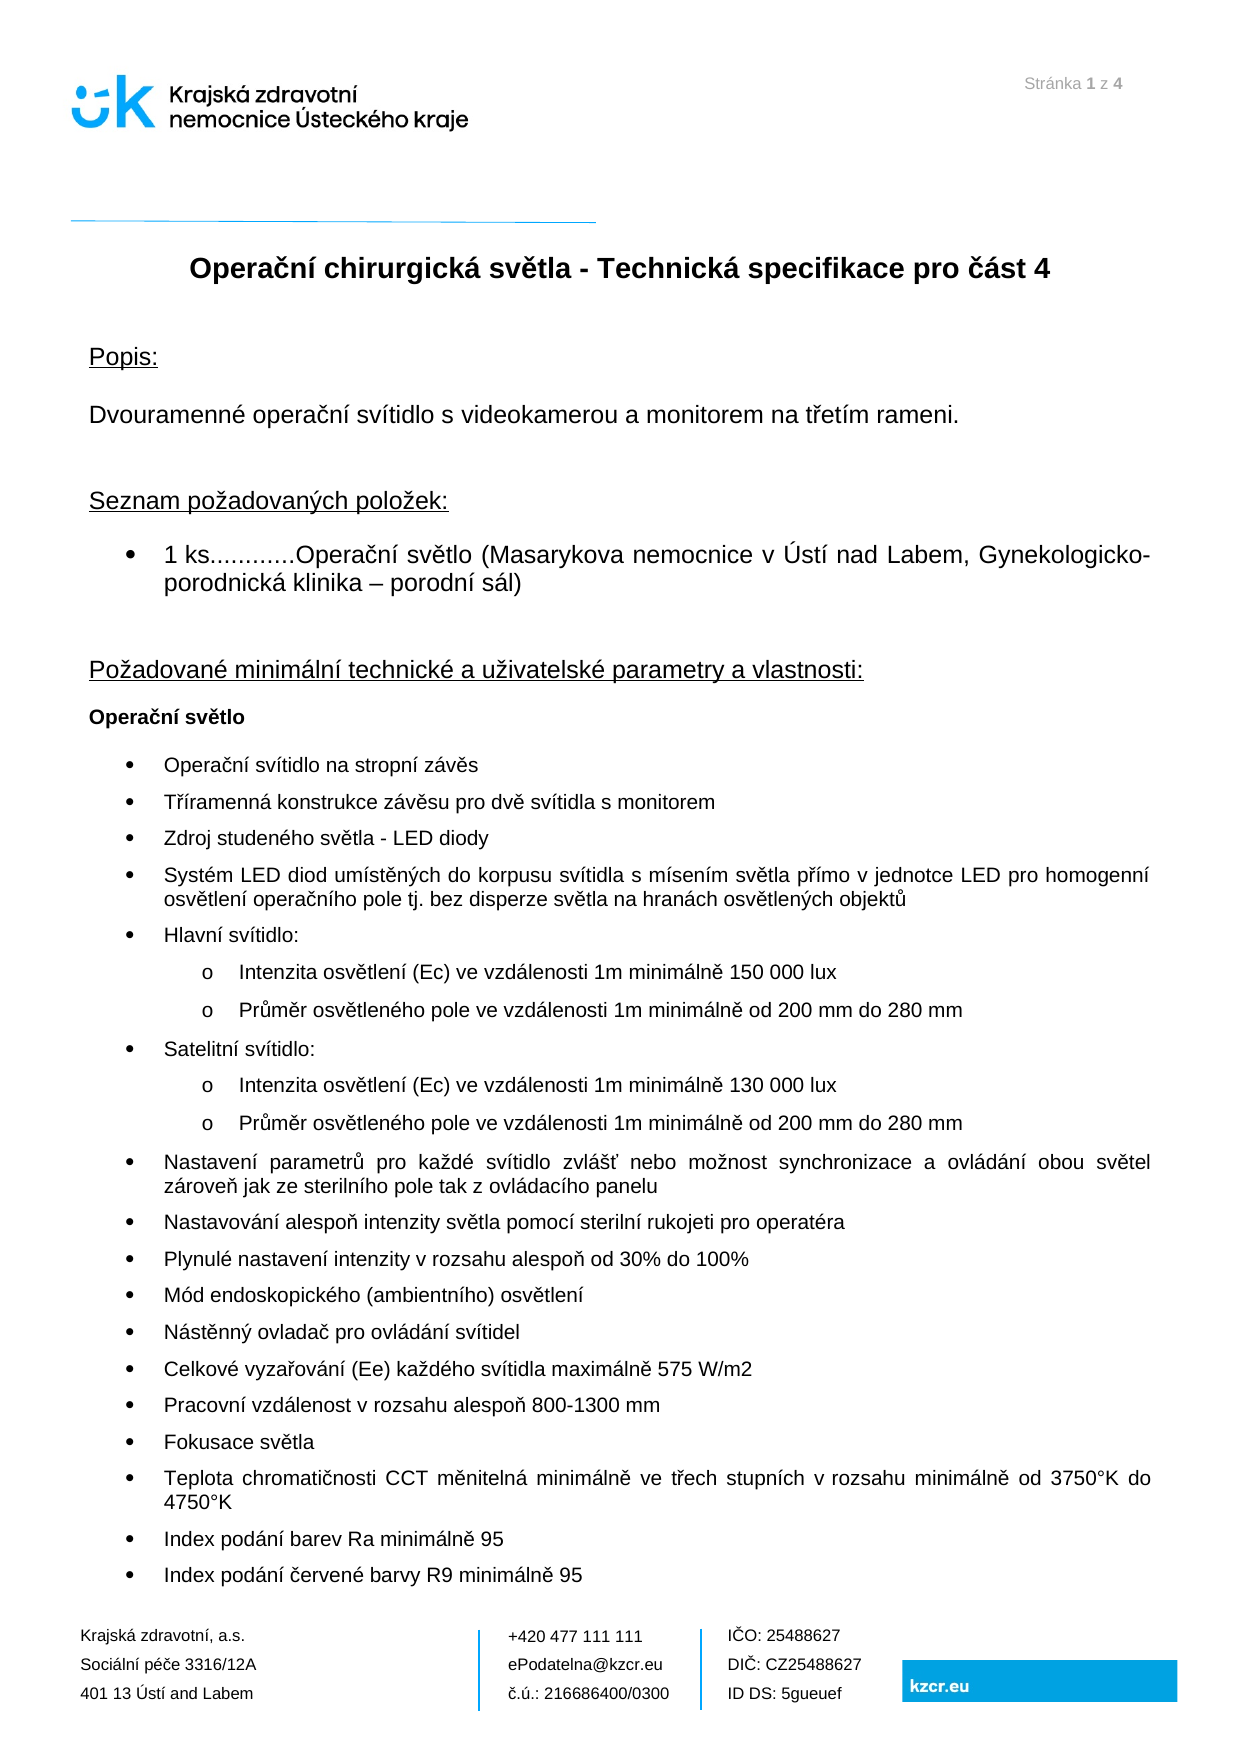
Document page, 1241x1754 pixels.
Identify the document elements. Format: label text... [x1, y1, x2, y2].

list Pracovní vzdálenost v rozsahu alespoň 800-1300 mm [126, 1393, 1152, 1417]
list Intenzita osvětlení (Ec) ve vzdálenosti 1m minimálně 130 000 lux [201, 1073, 1152, 1099]
list Fokusace světla [126, 1429, 1152, 1453]
list Index podání červené barvy R9 minimálně 95 [126, 1563, 1152, 1587]
list Nástěnný ovladač pro ovládání svítidel [126, 1320, 1152, 1344]
list Průměr osvětleného pole ve vzdálenosti 1m minimálně od 200 mm do 280 mm [201, 1111, 1152, 1137]
text Seznam požadovaných položek: [89, 486, 1152, 514]
list Celkové vyzařování (Ee) každého svítidla maximálně 575 W/m2 [126, 1356, 1152, 1380]
text Popis: [89, 342, 1152, 371]
picture [911, 1680, 944, 1692]
text Operační chirurgická světla - Technická specifikace pro část 4 [89, 251, 1152, 284]
list Tříramenná konstrukce závěsu pro dvě svítidla s monitorem [126, 789, 1152, 813]
list Operační svítidlo na stropní závěs [126, 753, 1152, 777]
list Satelitní svítidlo: [126, 1036, 1152, 1060]
list Hlavní svítidlo: [126, 923, 1152, 947]
list Teplota chromatičnosti CCT měnitelná minimálně ve třech stupních v rozsahu minimálně od 3750°K do 4750°K [126, 1466, 1152, 1514]
list Nastavování alespoň intenzity světla pomocí sterilní rukojeti pro operatéra [126, 1210, 1152, 1234]
text Operační světlo [89, 705, 1152, 729]
list 1 ks Operační světlo (Masarykova nemocnice v Ústí nad Labem, Gynekologicko-porodnická klinika – porodní sál) [126, 539, 1152, 597]
list Průměr osvětleného pole ve vzdálenosti 1m minimálně od 200 mm do 280 mm [201, 998, 1152, 1024]
list Intenzita osvětlení (Ec) ve vzdálenosti 1m minimálně 150 000 lux [201, 960, 1152, 986]
list Plynulé nastavení intenzity v rozsahu alespoň od 30% do 100% [126, 1247, 1152, 1271]
picture [30, 44, 509, 169]
text Požadované minimální technické a uživatelské parametry a vlastnosti: [89, 655, 1152, 683]
list Mód endoskopického (ambientního) osvětlení [126, 1283, 1152, 1307]
list Index podání barev Ra minimálně 95 [126, 1527, 1152, 1551]
list Systém LED diod umístěných do korpusu svítidla s mísením světla přímo v jednotce LED pro homogenní osvětlení operačního pole tj. bez disperze světla na hranách osvětlených objektů [126, 863, 1152, 911]
picture [950, 1683, 968, 1692]
list Zdroj studeného světla - LED diody [126, 826, 1152, 850]
list Nastavení parametrů pro každé svítidlo zvlášť nebo možnost synchronizace a ovládání obou světel zároveň jak ze sterilního pole tak z ovládacího panelu [126, 1149, 1152, 1198]
text Dvouramenné operační svítidlo s videokamerou a monitorem na třetím rameni. [89, 399, 1152, 428]
